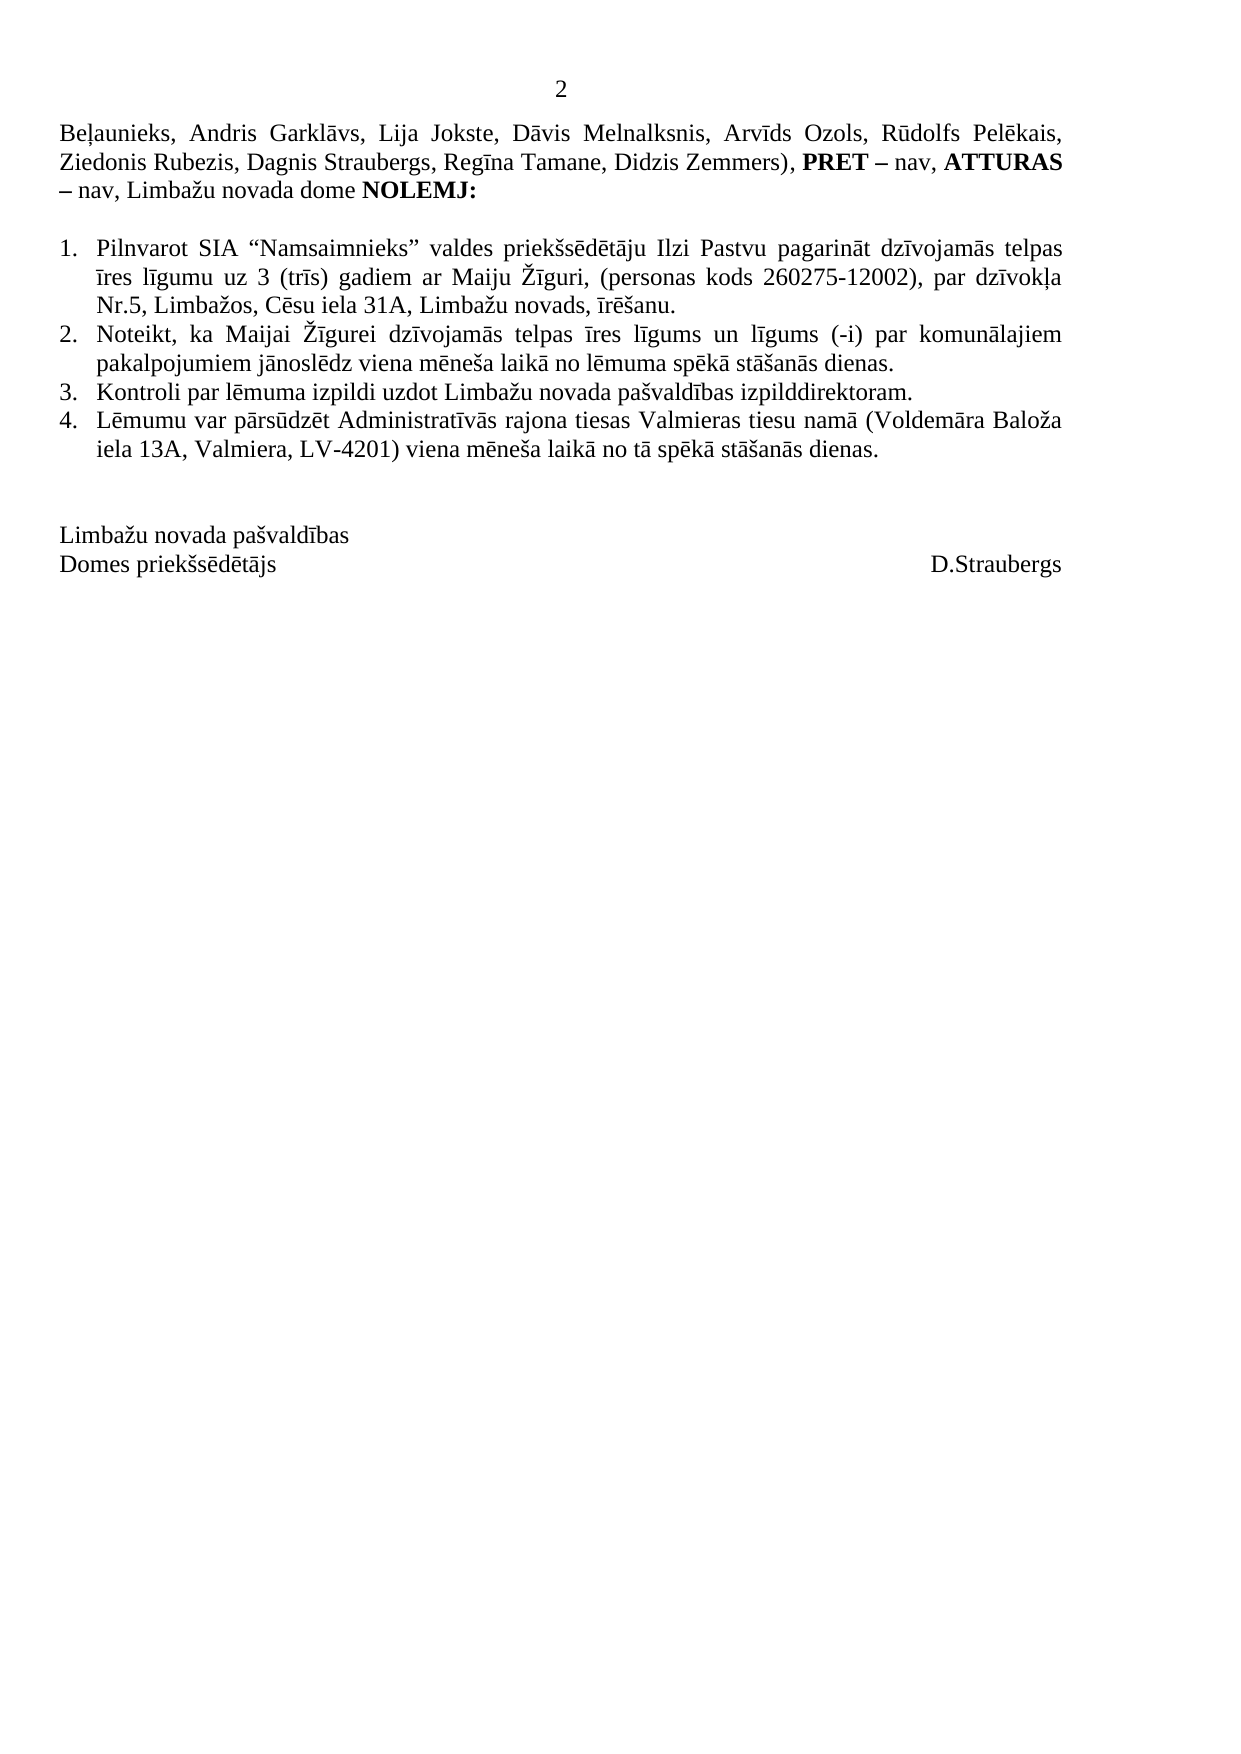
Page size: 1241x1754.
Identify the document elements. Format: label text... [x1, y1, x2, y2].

text Domes priekšsēdētājs D.Straubergs [59, 549, 1063, 578]
list Noteikt, ka Maijai Žīgurei dzīvojamās telpas īres līgums un līgums (-i) par komunālajiem pakalpojumiem jānoslēdz viena mēneša laikā no lēmuma spēkā stāšanās dienas. [59, 319, 1063, 377]
list Pilnvarot SIA “Namsaimnieks” valdes priekšsēdētāju Ilzi Pastvu pagarināt dzīvojamās telpas īres līgumu uz 3 (trīs) gadiem ar Maiju Žīguri, (personas kods 260275-12002), par dzīvokļa Nr.5, Limbažos, Cēsu iela 31A, Limbažu novads, īrēšanu. [59, 233, 1063, 319]
list Lēmumu var pārsūdzēt Administratīvās rajona tiesas Valmieras tiesu namā (Voldemāra Baloža iela 13A, Valmiera, LV-4201) viena mēneša laikā no tā spēkā stāšanās dienas. [59, 406, 1063, 463]
list Kontroli par lēmuma izpildi uzdot Limbažu novada pašvaldības izpilddirektoram. [59, 377, 1063, 406]
text Limbažu novada pašvaldības [59, 521, 1063, 549]
